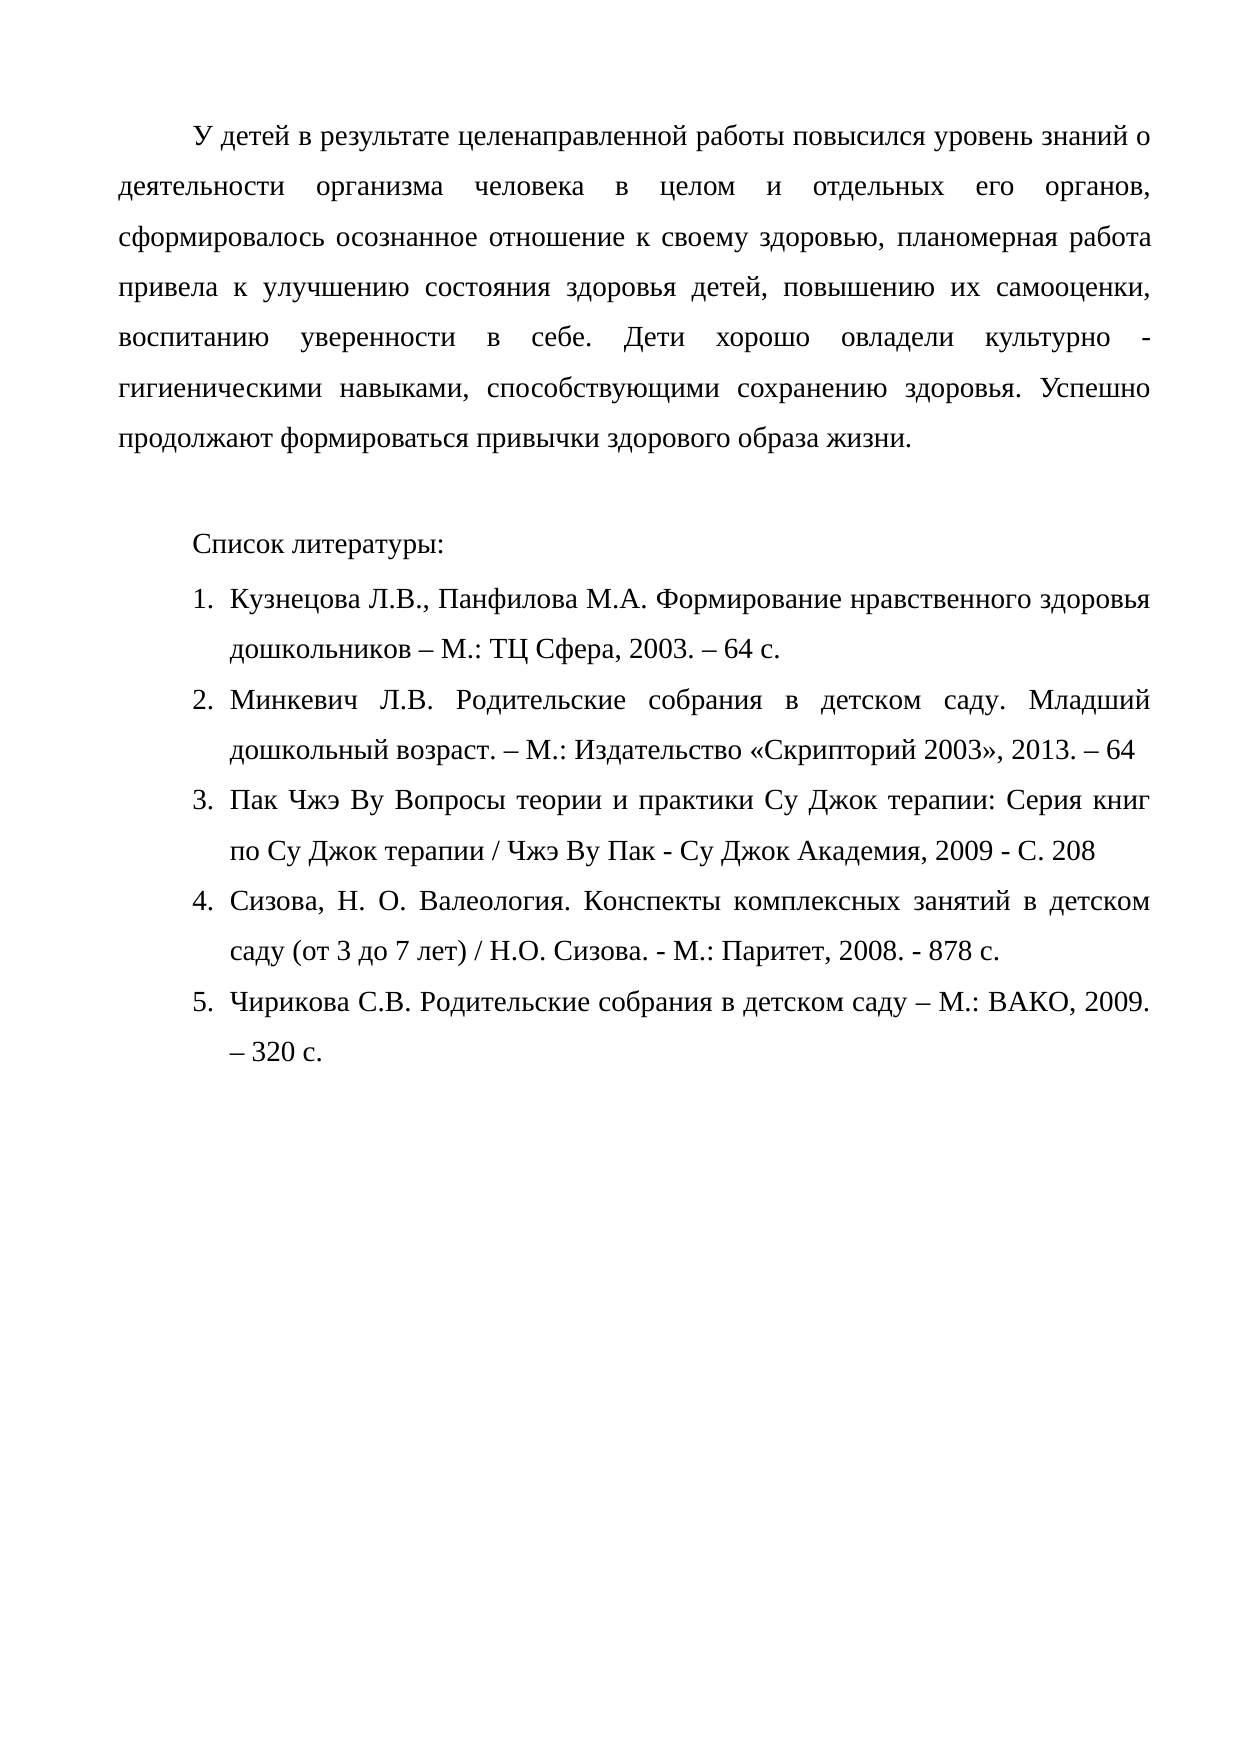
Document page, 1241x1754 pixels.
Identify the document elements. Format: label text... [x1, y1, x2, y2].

list Сизова, Н. О. Валеология. Конспекты комплексных занятий в детском саду (от 3 до 7 лет) / Н.О. Сизова. - М.: Паритет, 2008. - 878 c. [192, 883, 1152, 967]
text Список литературы: [118, 526, 1152, 559]
list Чирикова С.В. Родительские собрания в детском саду – М.: ВАКО, 2009. – 320 с. [192, 984, 1152, 1067]
list Минкевич Л.В. Родительские собрания в детском саду. Младший дошкольный возраст. – М.: Издательство «Скрипторий 2003», 2013. – 64 [192, 682, 1152, 766]
list Кузнецова Л.В., Панфилова М.А. Формирование нравственного здоровья дошкольников – М.: ТЦ Сфера, 2003. – 64 с. [192, 581, 1152, 665]
list Пак Чжэ Ву Вопросы теории и практики Су Джок терапии: Серия книг по Су Джок терапии / Чжэ Ву Пак - Су Джок Академия, 2009 - С. 208 [192, 782, 1152, 866]
text У детей в результате целенаправленной работы повысился уровень знаний о деятельности организма человека в целом и отдельных его органов, сформировалось осознанное отношение к своему здоровью, планомерная работа привела к улучшению состояния здоровья детей, повышению их самооценки, воспитанию уверенности в себе. Дети хорошо овладели культурно - гигиеническими навыками, способствующими сохранению здоровья. Успешно продолжают формироваться привычки здорового образа жизни. [118, 118, 1152, 453]
